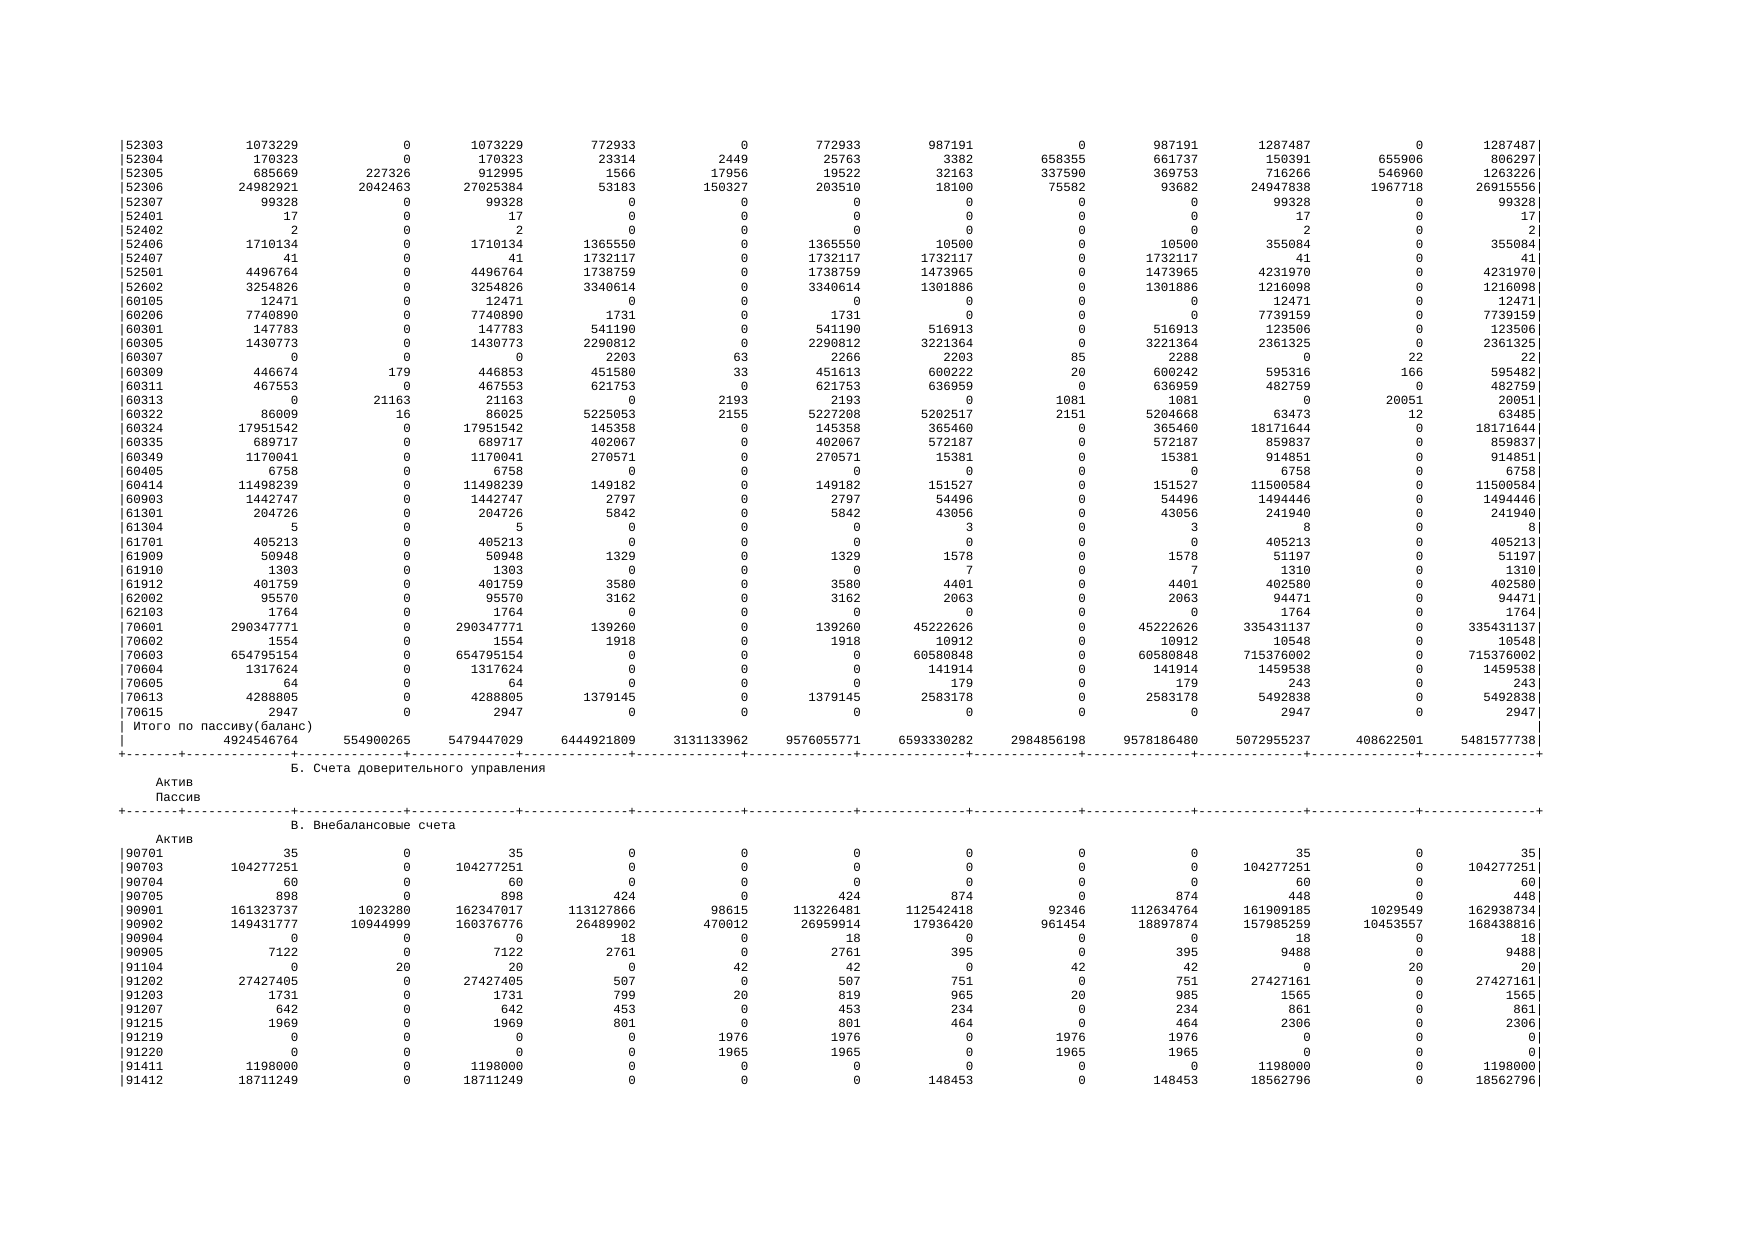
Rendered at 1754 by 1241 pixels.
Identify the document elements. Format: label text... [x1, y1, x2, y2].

text |60105 12471 0 12471 0 0 0 0 0 0 12471 0 12471| [118, 295, 1636, 309]
text |70601 290347771 0 290347771 139260 0 139260 45222626 0 45222626 335431137 0 335431137| [118, 621, 1636, 635]
text |60206 7740890 0 7740890 1731 0 1731 0 0 0 7739159 0 7739159| [118, 309, 1636, 323]
text |70604 1317624 0 1317624 0 0 0 141914 0 141914 1459538 0 1459538| [118, 663, 1636, 677]
text |52307 99328 0 99328 0 0 0 0 0 0 99328 0 99328| [118, 196, 1636, 210]
text |60313 0 21163 21163 0 2193 2193 0 1081 1081 0 20051 20051| [118, 394, 1636, 408]
text В. Внебалансовые счета [118, 819, 1636, 833]
text |60324 17951542 0 17951542 145358 0 145358 365460 0 365460 18171644 0 18171644| [118, 422, 1636, 436]
text |60311 467553 0 467553 621753 0 621753 636959 0 636959 482759 0 482759| [118, 380, 1636, 394]
text |52304 170323 0 170323 23314 2449 25763 3382 658355 661737 150391 655906 806297| [118, 153, 1636, 167]
text |70602 1554 0 1554 1918 0 1918 10912 0 10912 10548 0 10548| [118, 635, 1636, 649]
text |52303 1073229 0 1073229 772933 0 772933 987191 0 987191 1287487 0 1287487| [118, 139, 1636, 153]
text |91104 0 20 20 0 42 42 0 42 42 0 20 20| [118, 961, 1636, 975]
text | 4924546764 554900265 5479447029 6444921809 3131133962 9576055771 6593330282 2984856198 9578186480 5072955237 408622501 5481577738| [118, 734, 1636, 748]
text |91412 18711249 0 18711249 0 0 0 148453 0 148453 18562796 0 18562796| [118, 1074, 1636, 1088]
text |90705 898 0 898 424 0 424 874 0 874 448 0 448| [118, 890, 1636, 904]
text |61301 204726 0 204726 5842 0 5842 43056 0 43056 241940 0 241940| [118, 507, 1636, 521]
text |60305 1430773 0 1430773 2290812 0 2290812 3221364 0 3221364 2361325 0 2361325| [118, 337, 1636, 351]
text |70615 2947 0 2947 0 0 0 0 0 0 2947 0 2947| [118, 706, 1636, 720]
text |90904 0 0 0 18 0 18 0 0 0 18 0 18| [118, 932, 1636, 946]
text |60309 446674 179 446853 451580 33 451613 600222 20 600242 595316 166 595482| [118, 366, 1636, 380]
text |91215 1969 0 1969 801 0 801 464 0 464 2306 0 2306| [118, 1017, 1636, 1031]
text |61701 405213 0 405213 0 0 0 0 0 0 405213 0 405213| [118, 536, 1636, 550]
text |60903 1442747 0 1442747 2797 0 2797 54496 0 54496 1494446 0 1494446| [118, 493, 1636, 507]
text Пассив [118, 791, 1636, 805]
text |91202 27427405 0 27427405 507 0 507 751 0 751 27427161 0 27427161| [118, 975, 1636, 989]
text |90902 149431777 10944999 160376776 26489902 470012 26959914 17936420 961454 18897874 157985259 10453557 168438816| [118, 918, 1636, 932]
text |70605 64 0 64 0 0 0 179 0 179 243 0 243| [118, 677, 1636, 691]
text +-------+--------------+--------------+--------------+--------------+--------------+--------------+--------------+--------------+--------------+--------------+--------------+---------------+ [118, 748, 1636, 762]
text |91203 1731 0 1731 799 20 819 965 20 985 1565 0 1565| [118, 989, 1636, 1003]
text |52501 4496764 0 4496764 1738759 0 1738759 1473965 0 1473965 4231970 0 4231970| [118, 266, 1636, 281]
text Б. Счета доверительного управления [118, 762, 1636, 776]
text |60349 1170041 0 1170041 270571 0 270571 15381 0 15381 914851 0 914851| [118, 451, 1636, 465]
text |90701 35 0 35 0 0 0 0 0 0 35 0 35| [118, 847, 1636, 861]
text |52402 2 0 2 0 0 0 0 0 0 2 0 2| [118, 224, 1636, 238]
text |91220 0 0 0 0 1965 1965 0 1965 1965 0 0 0| [118, 1046, 1636, 1060]
text |61909 50948 0 50948 1329 0 1329 1578 0 1578 51197 0 51197| [118, 550, 1636, 564]
text |91219 0 0 0 0 1976 1976 0 1976 1976 0 0 0| [118, 1031, 1636, 1046]
text |62103 1764 0 1764 0 0 0 0 0 0 1764 0 1764| [118, 606, 1636, 621]
text |52602 3254826 0 3254826 3340614 0 3340614 1301886 0 1301886 1216098 0 1216098| [118, 281, 1636, 295]
text |52306 24982921 2042463 27025384 53183 150327 203510 18100 75582 93682 24947838 1967718 26915556| [118, 181, 1636, 196]
text |61304 5 0 5 0 0 0 3 0 3 8 0 8| [118, 521, 1636, 536]
text |52406 1710134 0 1710134 1365550 0 1365550 10500 0 10500 355084 0 355084| [118, 238, 1636, 252]
text +-------+--------------+--------------+--------------+--------------+--------------+--------------+--------------+--------------+--------------+--------------+--------------+---------------+ [118, 805, 1636, 819]
text |60307 0 0 0 2203 63 2266 2203 85 2288 0 22 22| [118, 351, 1636, 366]
text |90703 104277251 0 104277251 0 0 0 0 0 0 104277251 0 104277251| [118, 861, 1636, 876]
text |61912 401759 0 401759 3580 0 3580 4401 0 4401 402580 0 402580| [118, 578, 1636, 592]
text |60322 86009 16 86025 5225053 2155 5227208 5202517 2151 5204668 63473 12 63485| [118, 408, 1636, 422]
text |60301 147783 0 147783 541190 0 541190 516913 0 516913 123506 0 123506| [118, 323, 1636, 337]
text |91207 642 0 642 453 0 453 234 0 234 861 0 861| [118, 1003, 1636, 1017]
text |60414 11498239 0 11498239 149182 0 149182 151527 0 151527 11500584 0 11500584| [118, 479, 1636, 493]
text Актив [118, 776, 1636, 791]
text |62002 95570 0 95570 3162 0 3162 2063 0 2063 94471 0 94471| [118, 592, 1636, 606]
text |70613 4288805 0 4288805 1379145 0 1379145 2583178 0 2583178 5492838 0 5492838| [118, 691, 1636, 706]
text |91411 1198000 0 1198000 0 0 0 0 0 0 1198000 0 1198000| [118, 1060, 1636, 1074]
text |60405 6758 0 6758 0 0 0 0 0 0 6758 0 6758| [118, 465, 1636, 479]
text |52401 17 0 17 0 0 0 0 0 0 17 0 17| [118, 210, 1636, 224]
text |61910 1303 0 1303 0 0 0 7 0 7 1310 0 1310| [118, 564, 1636, 578]
text Актив [118, 833, 1636, 847]
text |90905 7122 0 7122 2761 0 2761 395 0 395 9488 0 9488| [118, 946, 1636, 961]
text |70603 654795154 0 654795154 0 0 0 60580848 0 60580848 715376002 0 715376002| [118, 649, 1636, 663]
text | Итого по пассиву(баланс) | [118, 720, 1636, 734]
text |90901 161323737 1023280 162347017 113127866 98615 113226481 112542418 92346 112634764 161909185 1029549 162938734| [118, 904, 1636, 918]
text |90704 60 0 60 0 0 0 0 0 0 60 0 60| [118, 876, 1636, 890]
text |52407 41 0 41 1732117 0 1732117 1732117 0 1732117 41 0 41| [118, 252, 1636, 266]
text |52305 685669 227326 912995 1566 17956 19522 32163 337590 369753 716266 546960 1263226| [118, 167, 1636, 181]
text |60335 689717 0 689717 402067 0 402067 572187 0 572187 859837 0 859837| [118, 436, 1636, 451]
